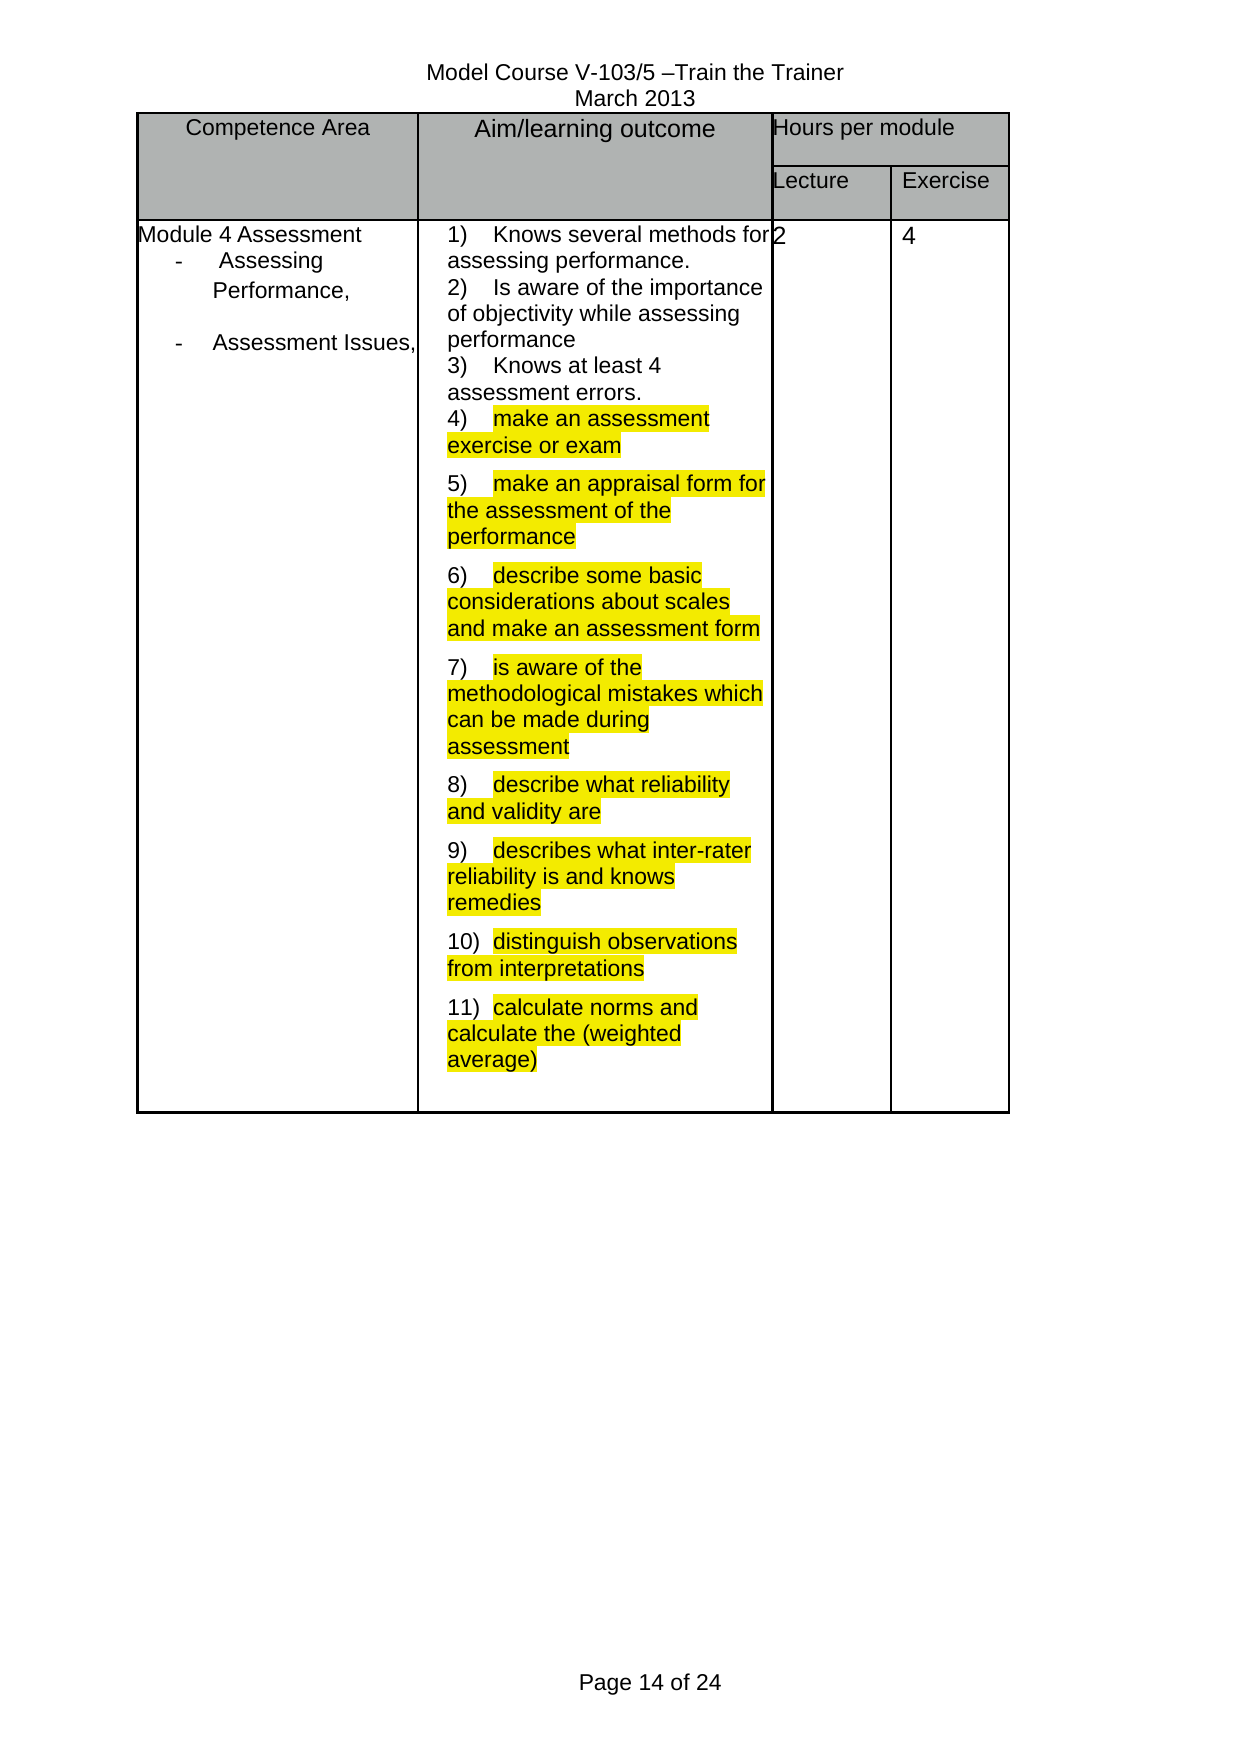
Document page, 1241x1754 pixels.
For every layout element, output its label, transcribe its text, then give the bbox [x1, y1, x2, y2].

table_cell Exercise [892, 167, 1008, 219]
table_header Competence Area [139, 114, 417, 219]
table_cell Knows several methods for assessing performance. Is aware of the importance of objectivity while assessing performance Knows at least 4 assessment errors. make an assessment exercise or exam make an appraisal form for the assessment of the performance describe some basic considerations about scales and make an assessment form is aware of the methodological mistakes which can be made during assessment describe what reliability and validity are describes what inter-rater reliability is and knows remedies distinguish observations from interpretations calculate norms and calculate the (weighted average) [419, 221, 771, 1111]
table_cell 4 [892, 221, 1008, 1111]
table_cell Lecture [774, 167, 890, 219]
table_header Aim/learning outcome [419, 114, 771, 219]
table_cell Module 4 Assessment Assessing Performance, Assessment Issues, [139, 221, 417, 1111]
table_header Hours per module [774, 114, 1008, 165]
table_cell 2 [774, 221, 890, 1111]
